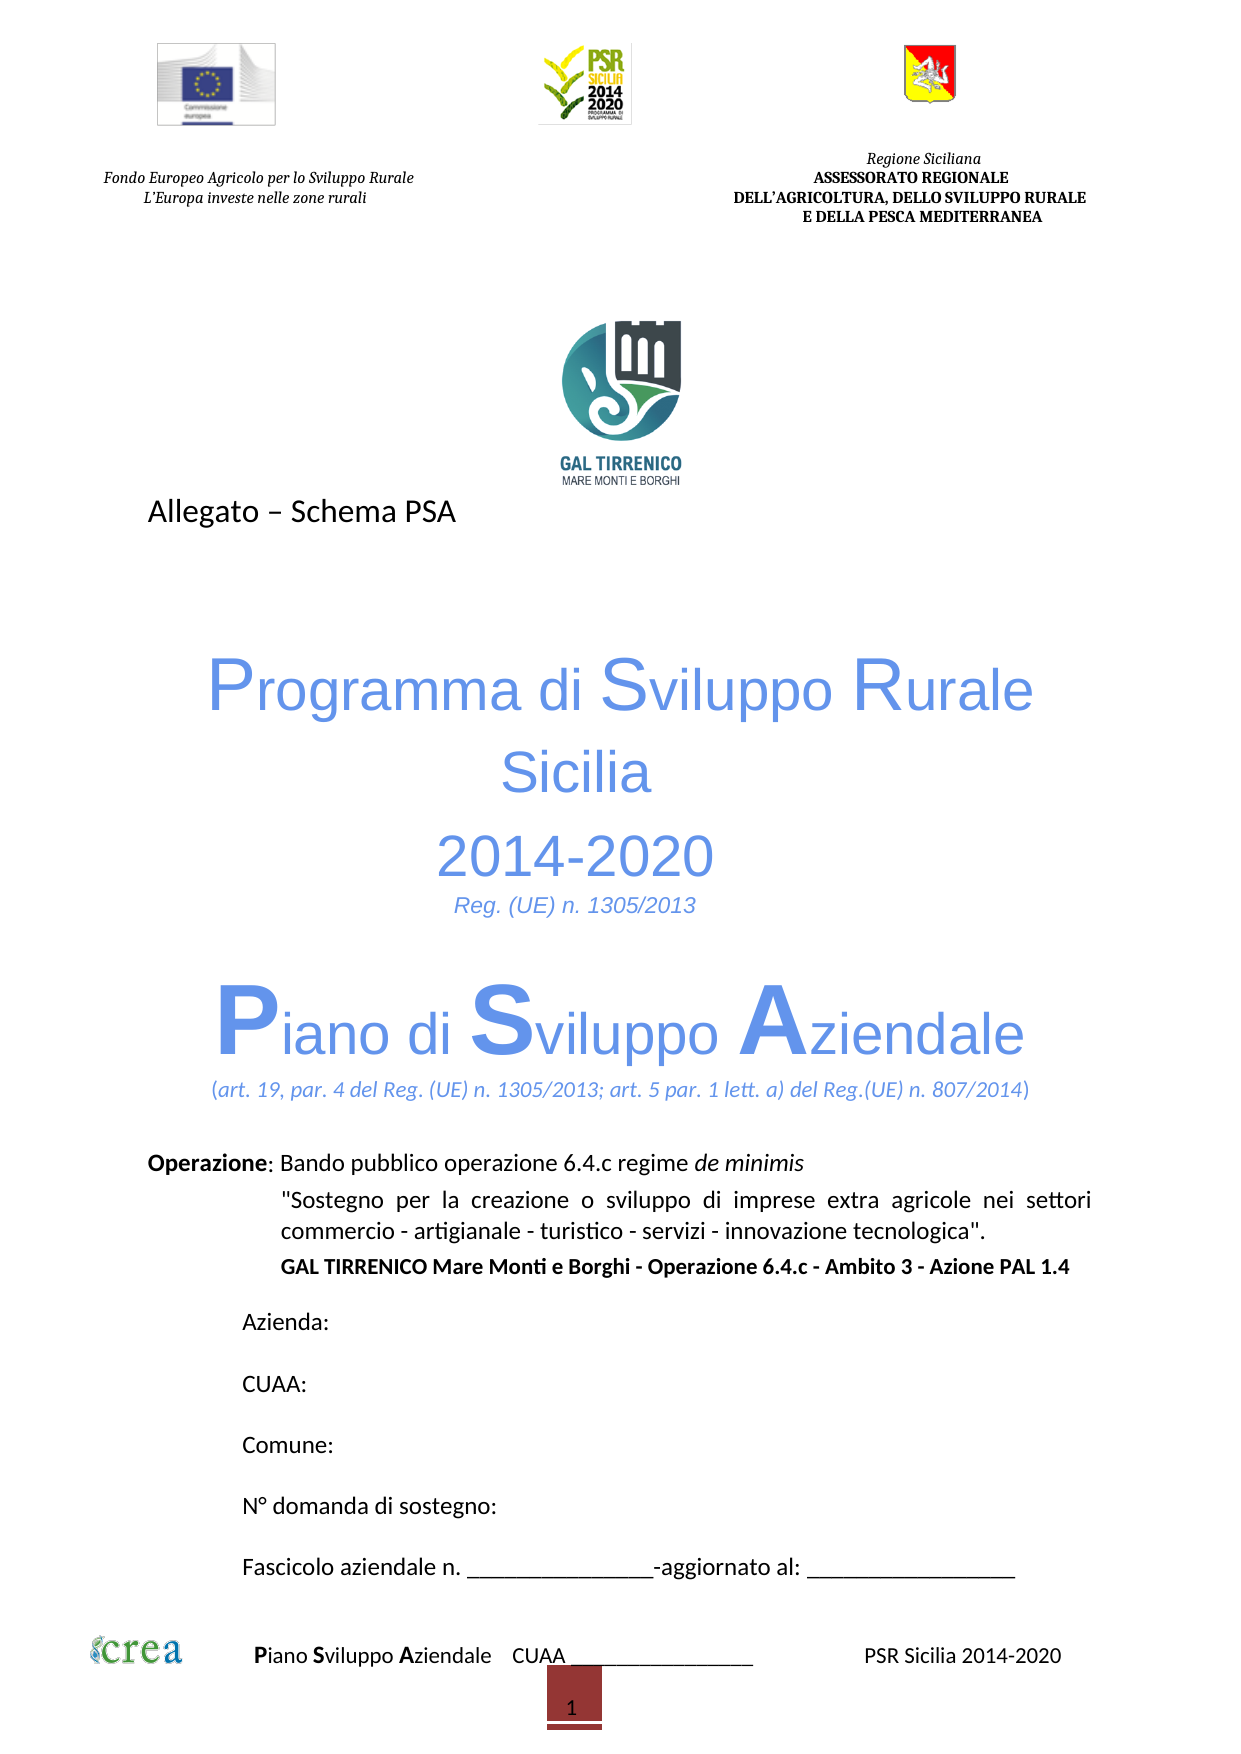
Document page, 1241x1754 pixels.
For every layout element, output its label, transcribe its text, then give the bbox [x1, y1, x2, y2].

text N° domanda di sostegno: [242, 1490, 1093, 1521]
text Allegato – Schema PSA [148, 490, 1093, 531]
text Azienda: [242, 1307, 1093, 1337]
text Fascicolo aziendale n. _______________-aggiornato al: _________________ [242, 1551, 1093, 1582]
text CUAA: [242, 1368, 1093, 1398]
picture [549, 308, 692, 491]
text (art. 19, par. 4 del Reg. (UE) n. 1305/2013; art. 5 par. 1 lett. a) del Reg.(UE) n. 807/2014) [148, 1076, 1093, 1103]
text Comune: [242, 1429, 1093, 1459]
text Sicilia [148, 726, 1004, 810]
text 2014-2020 [148, 810, 1004, 893]
text Operazione: Bando pubblico operazione 6.4.c regime de minimis [148, 1147, 1093, 1178]
picture [538, 43, 632, 125]
text Programma di Sviluppo Rurale [148, 639, 1093, 726]
text Piano di Sviluppo Aziendale [148, 961, 1093, 1076]
text "Sostegno per la creazione o sviluppo di imprese extra agricole nei settori commercio - artigianale - turistico - servizi - innovazione tecnologica". [281, 1184, 1093, 1247]
text GAL TIRRENICO Mare Monti e Borghi - Operazione 6.4.c - Ambito 3 - Azione PAL 1.4 [281, 1252, 1093, 1280]
picture [90, 1635, 183, 1664]
text Reg. (UE) n. 1305/2013 [148, 893, 1004, 919]
